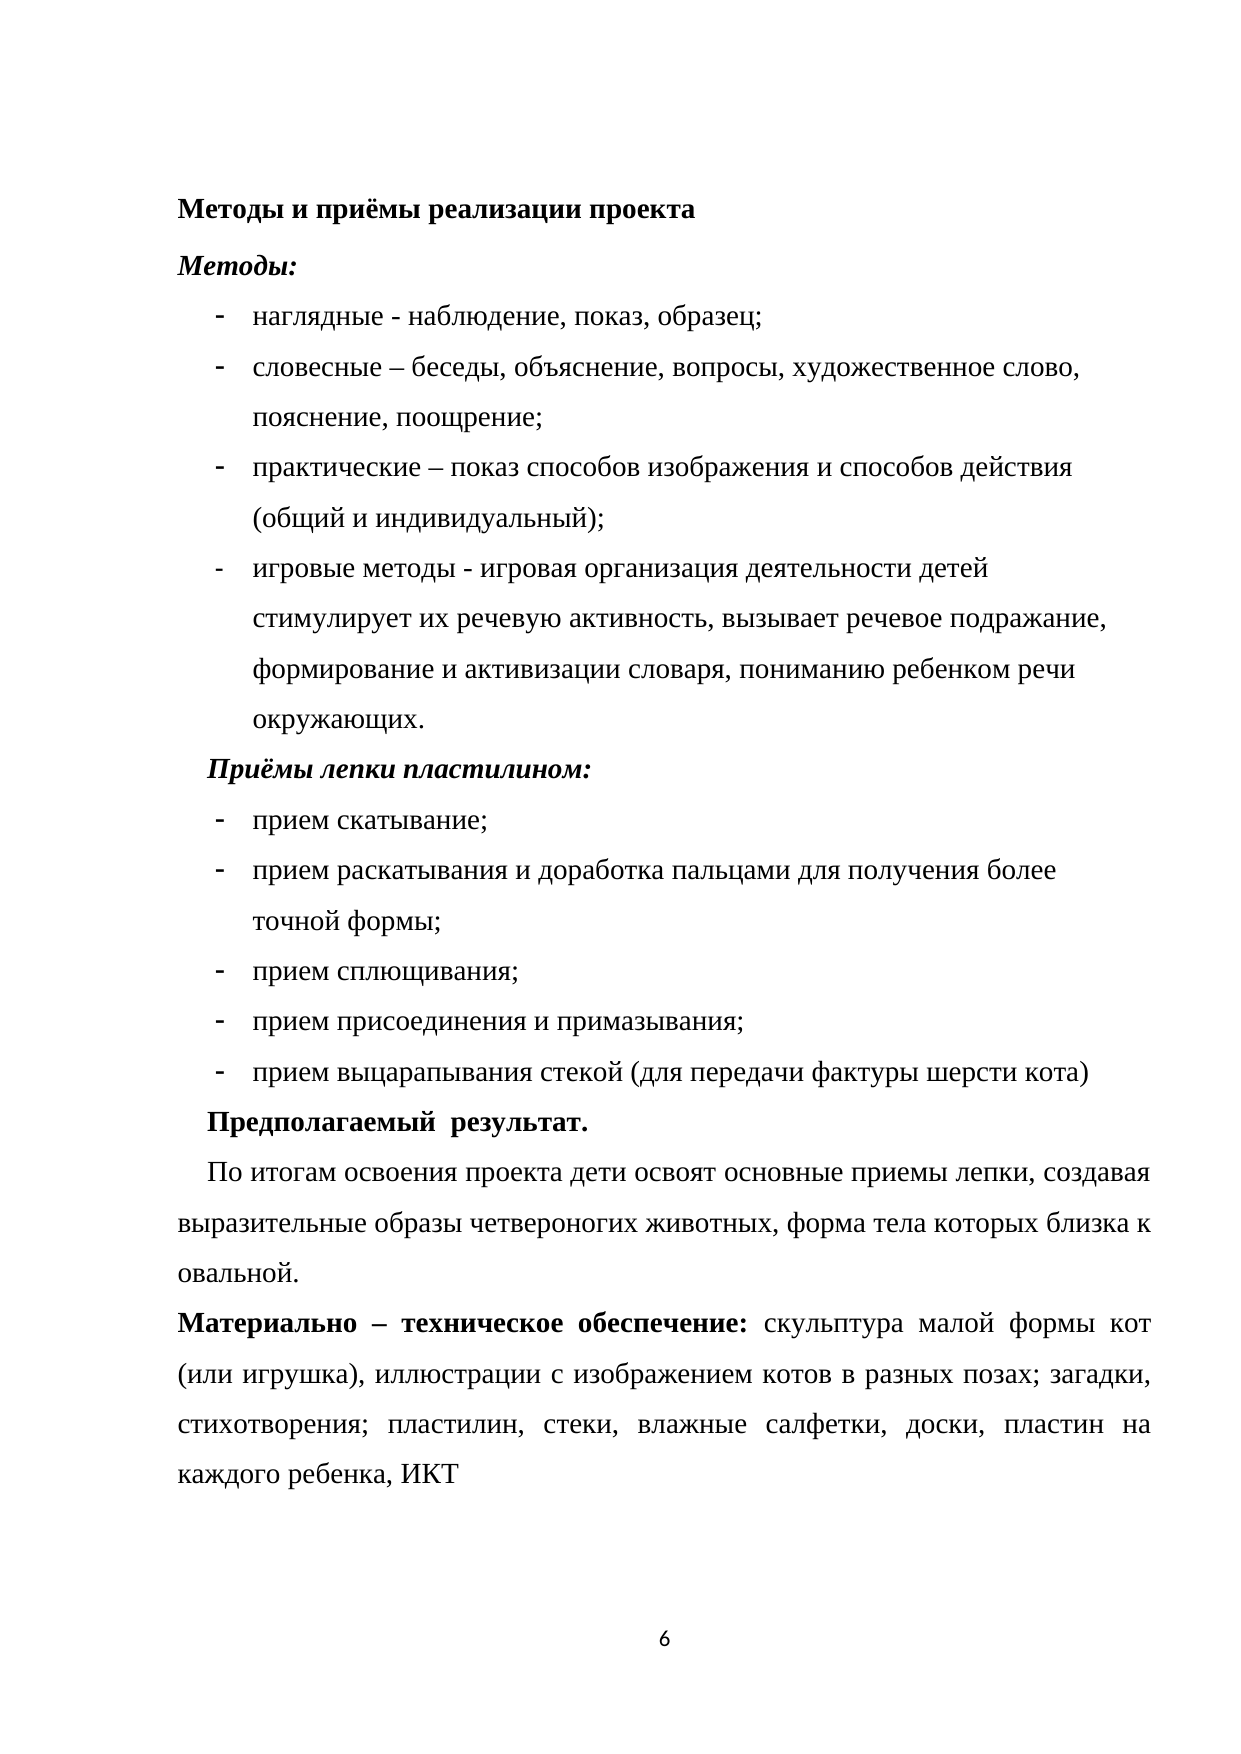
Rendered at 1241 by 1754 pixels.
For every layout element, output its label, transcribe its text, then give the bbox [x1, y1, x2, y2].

list прием скатывание; [215, 802, 1152, 835]
list прием выцарапывания стекой (для передачи фактуры шерсти кота) [215, 1054, 1152, 1087]
text По итогам освоения проекта дети освоят основные приемы лепки, создавая выразительные образы четвероногих животных, форма тела которых близка к овальной. [177, 1154, 1152, 1289]
list наглядные - наблюдение, показ, образец; [215, 298, 1152, 332]
list практические – показ способов изображения и способов действия (общий и индивидуальный); [215, 449, 1152, 533]
text Предполагаемый результат. [177, 1104, 1152, 1138]
list прием сплющивания; [215, 953, 1152, 987]
list прием раскатывания и доработка пальцами для получения более точной формы; [215, 852, 1152, 936]
text Методы: [177, 248, 1152, 282]
text Материально – техническое обеспечение: скульптура малой формы кот (или игрушка), иллюстрации с изображением котов в разных позах; загадки, стихотворения; пластилин, стеки, влажные салфетки, доски, пластин на каждого ребенка, ИКТ [177, 1305, 1152, 1490]
text Приёмы лепки пластилином: [177, 751, 1152, 785]
text Методы и приёмы реализации проекта [177, 191, 1152, 224]
list игровые методы - игровая организация деятельности детей стимулирует их речевую активность, вызывает речевое подражание, формирование и активизации словаря, пониманию ребенком речи окружающих. [215, 550, 1152, 735]
list прием присоединения и примазывания; [215, 1003, 1152, 1037]
list словесные – беседы, объяснение, вопросы, художественное слово, пояснение, поощрение; [215, 349, 1152, 433]
